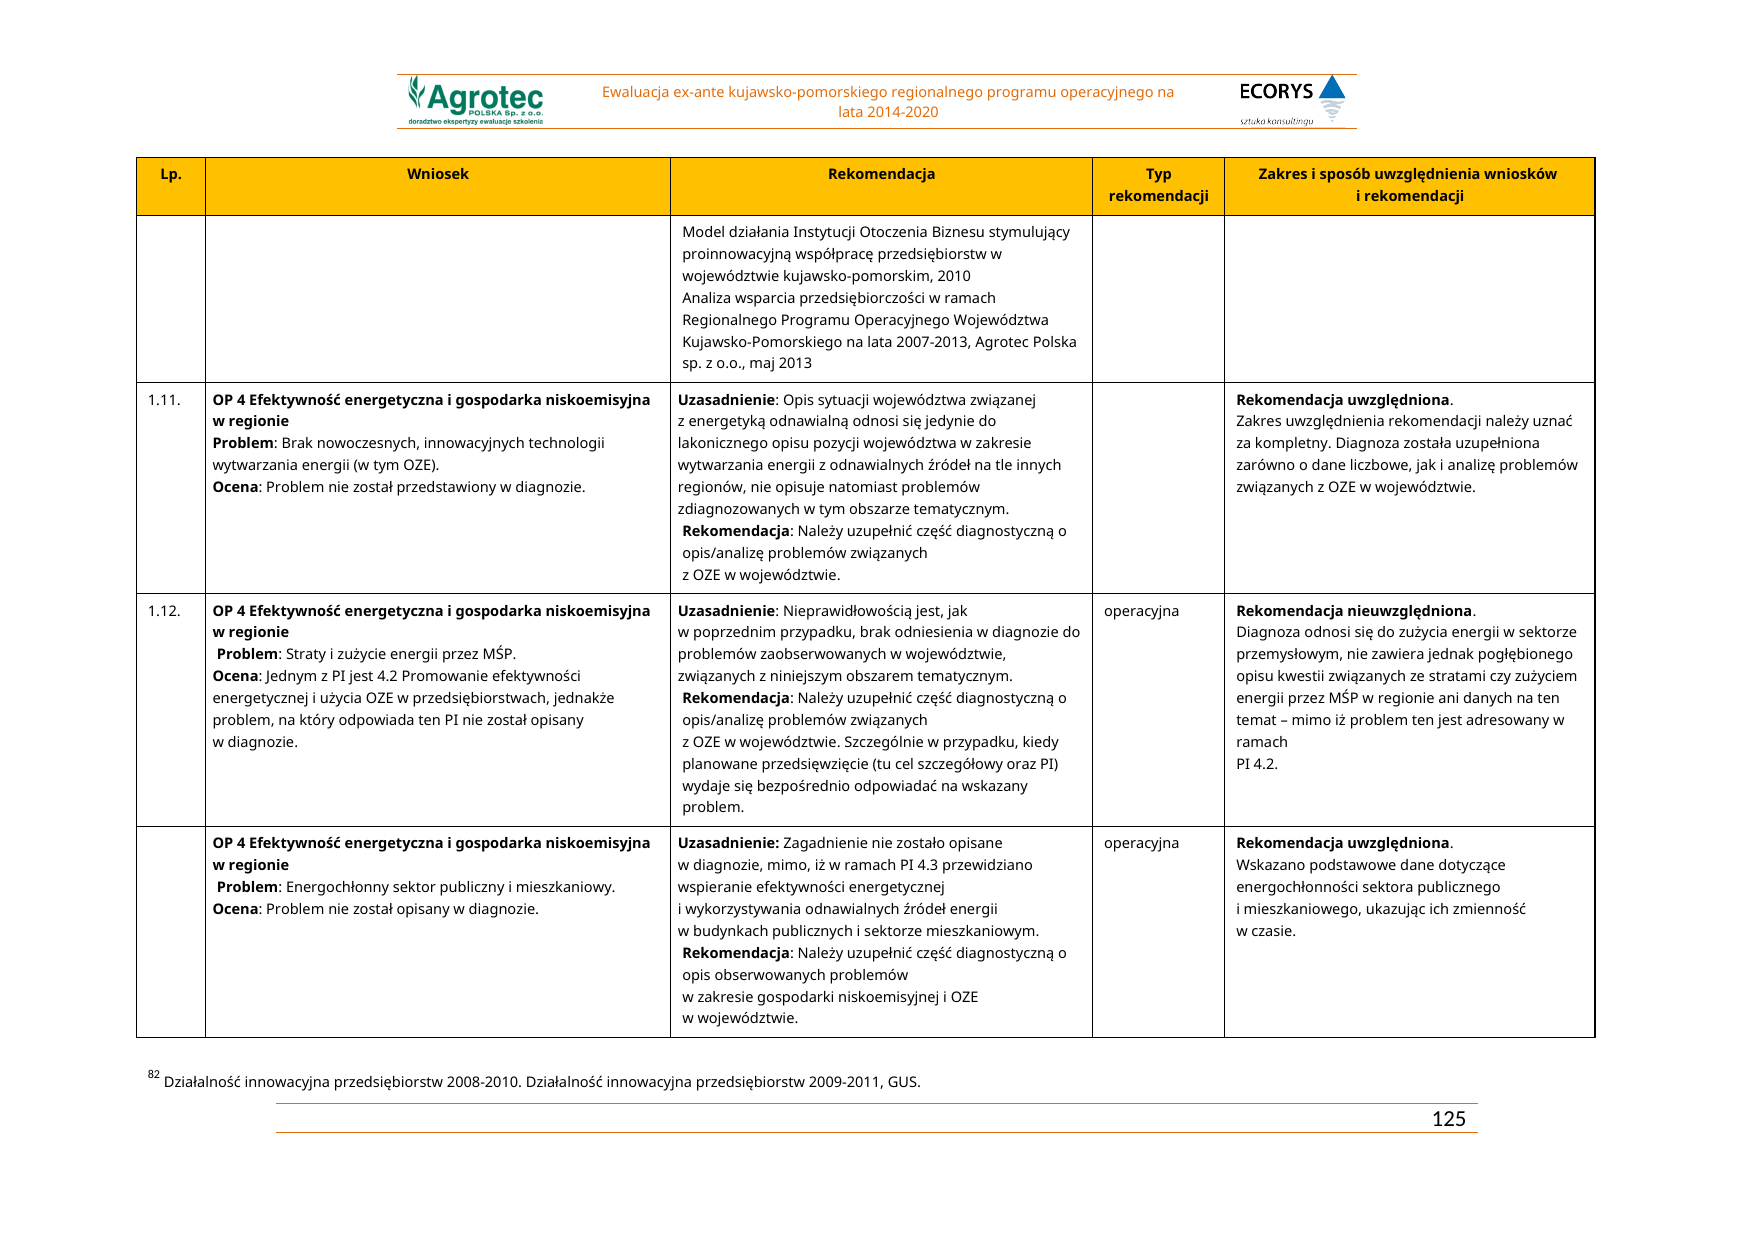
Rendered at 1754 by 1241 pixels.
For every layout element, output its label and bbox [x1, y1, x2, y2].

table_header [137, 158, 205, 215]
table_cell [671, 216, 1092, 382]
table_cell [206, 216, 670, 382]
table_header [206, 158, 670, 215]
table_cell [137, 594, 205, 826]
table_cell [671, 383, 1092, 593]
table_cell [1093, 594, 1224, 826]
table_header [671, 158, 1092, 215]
picture [1241, 75, 1346, 128]
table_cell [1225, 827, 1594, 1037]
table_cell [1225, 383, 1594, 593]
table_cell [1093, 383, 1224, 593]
picture [408, 75, 543, 125]
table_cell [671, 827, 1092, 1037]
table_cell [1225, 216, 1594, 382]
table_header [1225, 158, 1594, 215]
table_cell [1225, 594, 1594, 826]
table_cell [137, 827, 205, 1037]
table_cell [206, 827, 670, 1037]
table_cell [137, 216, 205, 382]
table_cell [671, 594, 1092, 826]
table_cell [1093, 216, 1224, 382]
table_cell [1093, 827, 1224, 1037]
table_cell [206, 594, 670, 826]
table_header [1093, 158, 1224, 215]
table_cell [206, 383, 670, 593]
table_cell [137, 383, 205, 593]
